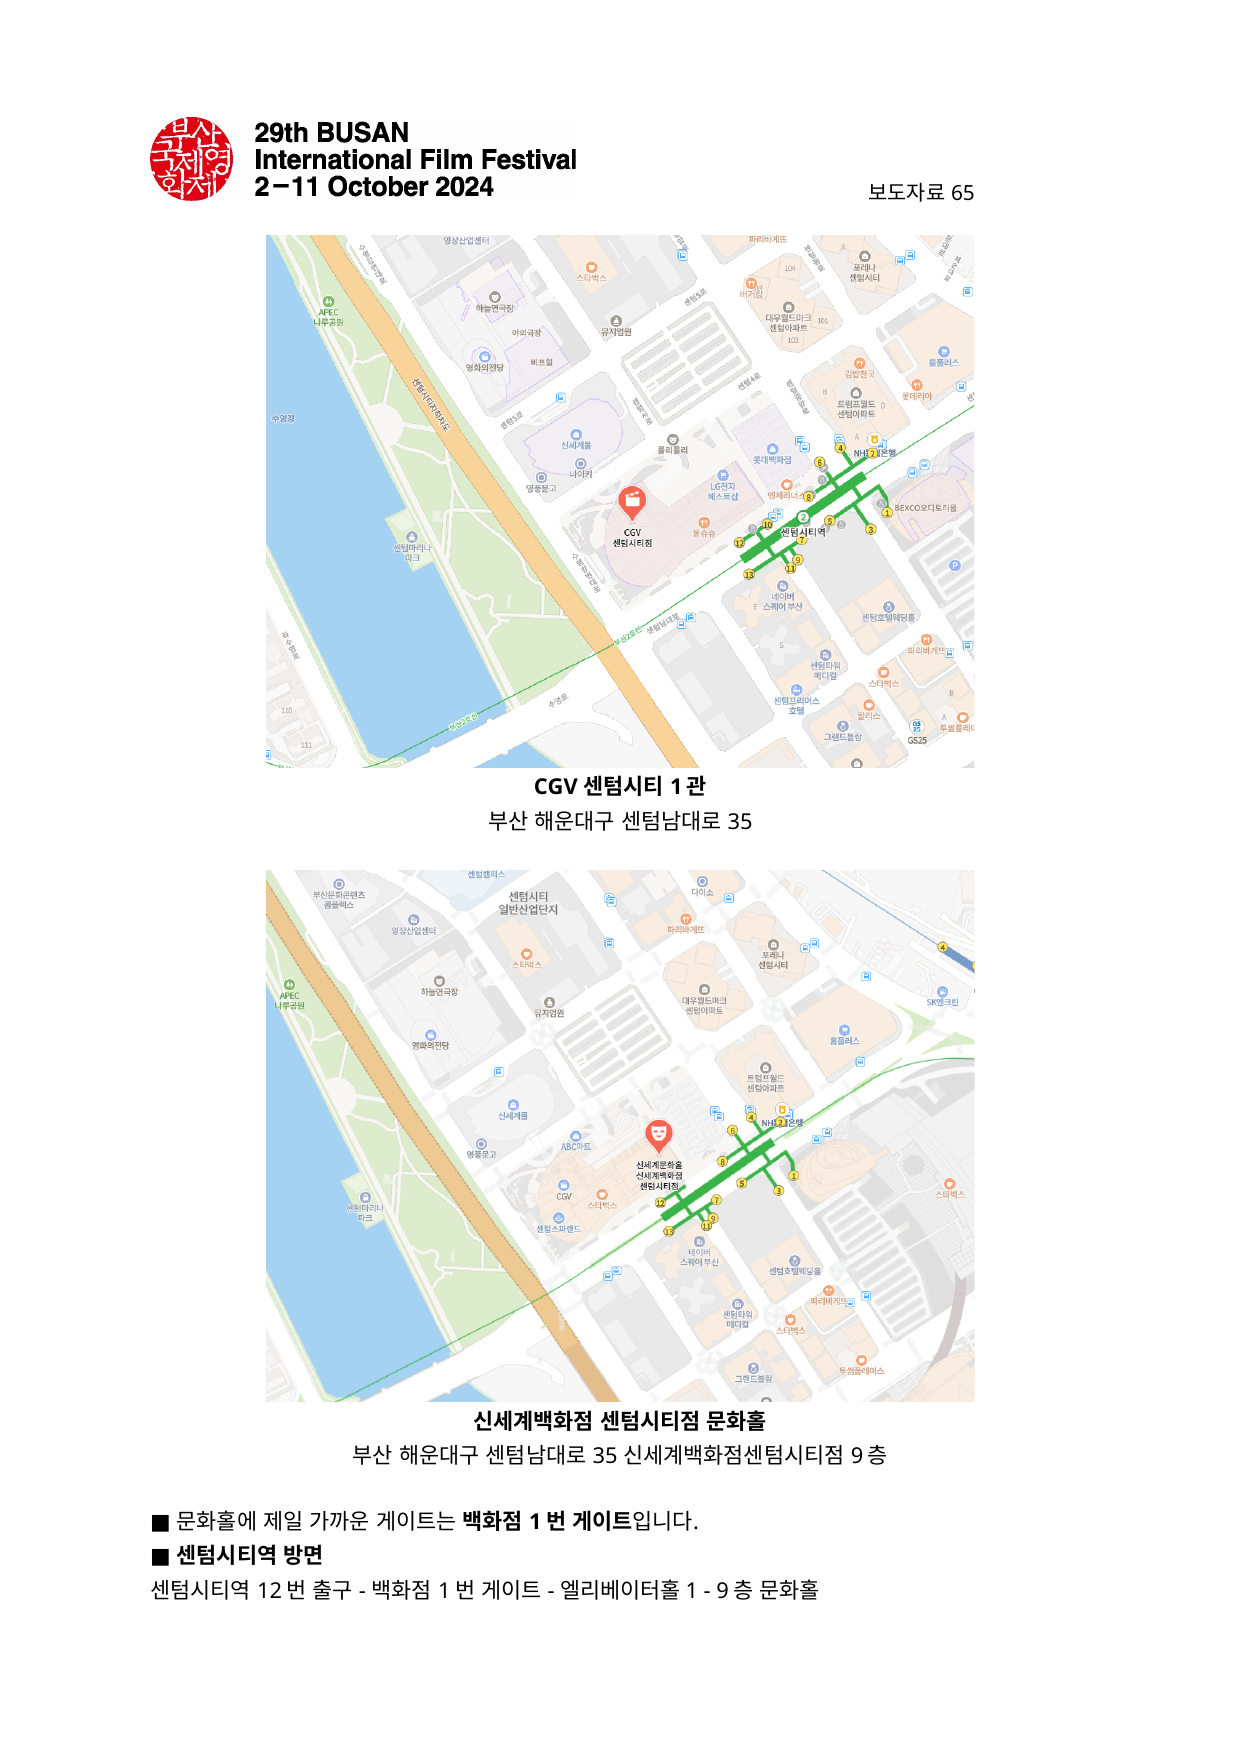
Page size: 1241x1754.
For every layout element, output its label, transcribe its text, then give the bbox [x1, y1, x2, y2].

text 부산 해운대구 센텀남대로 35 [150, 804, 1090, 835]
text 센텀시티역 12번 출구 - 백화점 1번 게이트 - 엘리베이터홀1 - 9층 문화홀 [150, 1573, 1090, 1604]
text 신세계백화점 센텀시티점 문화홀 [150, 1404, 1090, 1435]
picture [266, 235, 975, 768]
text ■ 문화홀에 제일 가까운 게이트는 백화점 1번 게이트입니다. [150, 1504, 1090, 1536]
text 부산 해운대구 센텀남대로 35 신세계백화점센텀시티점 9층 [150, 1438, 1090, 1469]
picture [265, 870, 975, 1402]
text CGV 센텀시티 1관 [150, 769, 1090, 801]
text ■ 센텀시티역 방면 [150, 1538, 1090, 1570]
picture [150, 117, 576, 201]
